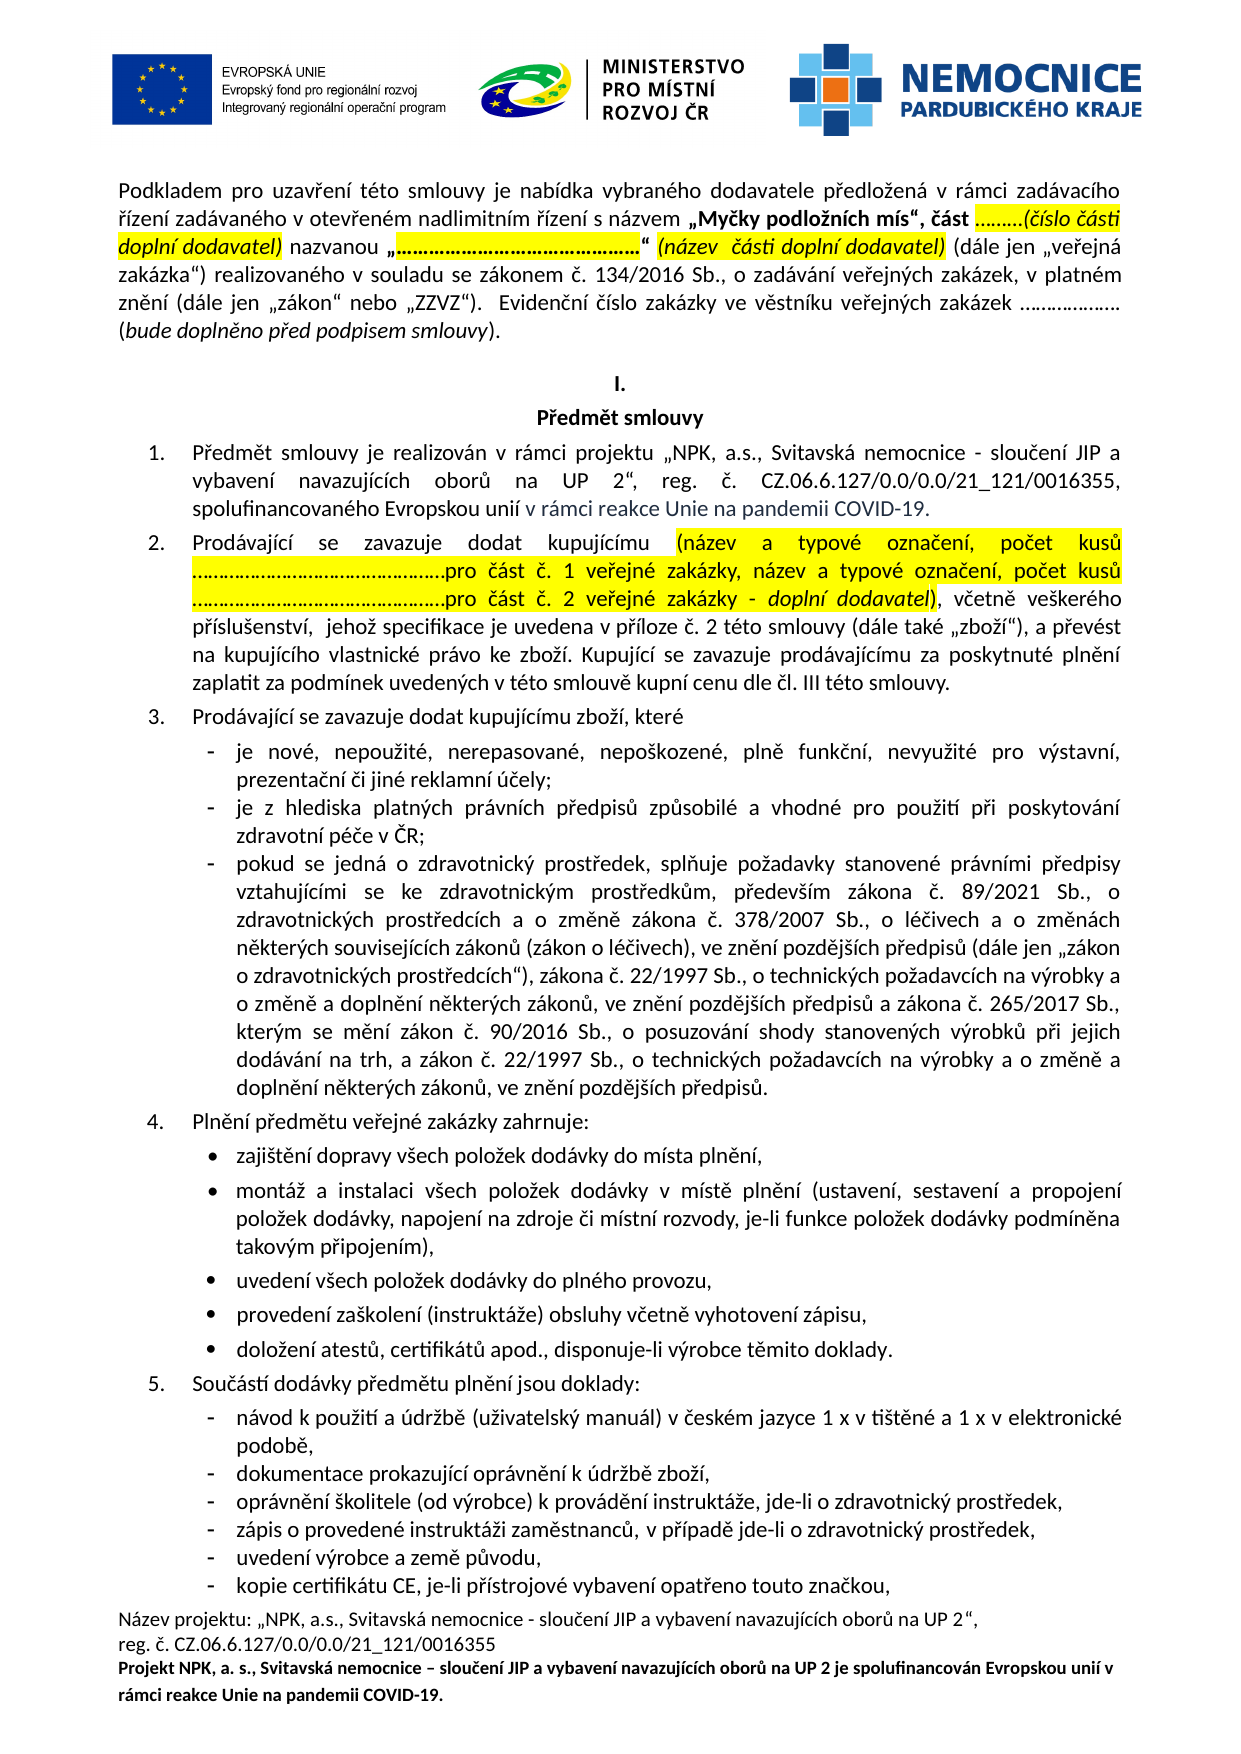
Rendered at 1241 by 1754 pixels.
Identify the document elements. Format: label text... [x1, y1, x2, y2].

list dokumentace prokazující oprávnění k údržbě zboží, [207, 1459, 1122, 1487]
list uvedení všech položek dodávky do plného provozu, [207, 1266, 1122, 1294]
picture [788, 42, 1142, 137]
list zápis o provedené instruktáži zaměstnanců, v případě jde-li o zdravotnický prostředek, [207, 1515, 1122, 1543]
list oprávnění školitele (od výrobce) k provádění instruktáže, jde-li o zdravotnický prostředek, [207, 1487, 1122, 1515]
list Plnění předmětu veřejné zakázky zahrnuje: [147, 1107, 1122, 1135]
list je z hlediska platných právních předpisů způsobilé a vhodné pro použití při poskytování zdravotní péče v ČR; [207, 793, 1122, 849]
text • montáž a instalaci všech položek dodávky v místě plnění (ustavení, sestavení a propojení položek dodávky, napojení na zdroje či místní rozvody, je-li funkce položek dodávky podmíněna takovým připojením), [207, 1176, 1122, 1260]
list uvedení výrobce a země původu, [207, 1543, 1122, 1571]
list pokud se jedná o zdravotnický prostředek, splňuje požadavky stanovené právními předpisy vztahujícími se ke zdravotnickým prostředkům, především zákona č. 89/2021 Sb., o zdravotnických prostředcích a o změně zákona č. 378/2007 Sb., o léčivech a o změnách některých souvisejících zákonů (zákon o léčivech), ve znění pozdějších předpisů (dále jen „zákon o zdravotnických prostředcích“), zákona č. 22/1997 Sb., o technických požadavcích na výrobky a o změně a doplnění některých zákonů, ve znění pozdějších předpisů a zákona č. 265/2017 Sb., kterým se mění zákon č. 90/2016 Sb., o posuzování shody stanovených výrobků při jejich dodávání na trh, a zákon č. 22/1997 Sb., o technických požadavcích na výrobky a o změně a doplnění některých zákonů, ve znění pozdějších předpisů. [207, 849, 1122, 1101]
list Předmět smlouvy je realizován v rámci projektu „NPK, a.s., Svitavská nemocnice - sloučení JIP a vybavení navazujících oborů na UP 2“, reg. č. CZ.06.6.127/0.0/0.0/21_121/0016355, spolufinancovaného Evropskou unií v rámci reakce Unie na pandemii COVID-19. [148, 438, 1122, 522]
list návod k použití a údržbě (uživatelský manuál) v českém jazyce 1 x v tištěné a 1 x v elektronické podobě, [207, 1403, 1122, 1459]
text Podkladem pro uzavření této smlouvy je nabídka vybraného dodavatele předložená v rámci zadávacího řízení zadávaného v otevřeném nadlimitním řízení s názvem „Myčky podložních mís“, část ………(číslo části doplní dodavatel) nazvanou „………………………………………“ (název části doplní dodavatel) (dále jen „veřejná zakázka“) realizovaného v souladu se zákonem č. 134/2016 Sb., o zadávání veřejných zakázek, v platném znění (dále jen „zákon“ nebo „ZZVZ“). Evidenční číslo zakázky ve věstníku veřejných zakázek ………………. (bude doplněno před podpisem smlouvy). [118, 176, 1122, 344]
list Prodávající se zavazuje dodat kupujícímu (název a typové označení, počet kusů …………………………………………pro část č. 1 veřejné zakázky, název a typové označení, počet kusů …………………………………………pro část č. 2 veřejné zakázky - doplní dodavatel), včetně veškerého příslušenství, jehož specifikace je uvedena v příloze č. 2 této smlouvy (dále také „zboží“), a převést na kupujícího vlastnické právo ke zboží. Kupující se zavazuje prodávajícímu za poskytnuté plnění zaplatit za podmínek uvedených v této smlouvě kupní cenu dle čl. III této smlouvy. [148, 528, 1122, 696]
list Prodávající se zavazuje dodat kupujícímu zboží, které [148, 702, 1122, 731]
picture [90, 30, 766, 148]
text • zajištění dopravy všech položek dodávky do místa plnění, [118, 1142, 1122, 1169]
text I. [118, 369, 1122, 397]
text Předmět smlouvy [118, 403, 1122, 432]
list provedení zaškolení (instruktáže) obsluhy včetně vyhotovení zápisu, [207, 1300, 1122, 1328]
list kopie certifikátu CE, je-li přístrojové vybavení opatřeno touto značkou, [207, 1571, 1122, 1599]
list Součástí dodávky předmětu plnění jsou doklady: [148, 1369, 1122, 1397]
list je nové, nepoužité, nerepasované, nepoškozené, plně funkční, nevyužité pro výstavní, prezentační či jiné reklamní účely; [207, 737, 1122, 793]
list doložení atestů, certifikátů apod., disponuje-li výrobce těmito doklady. [207, 1335, 1122, 1363]
